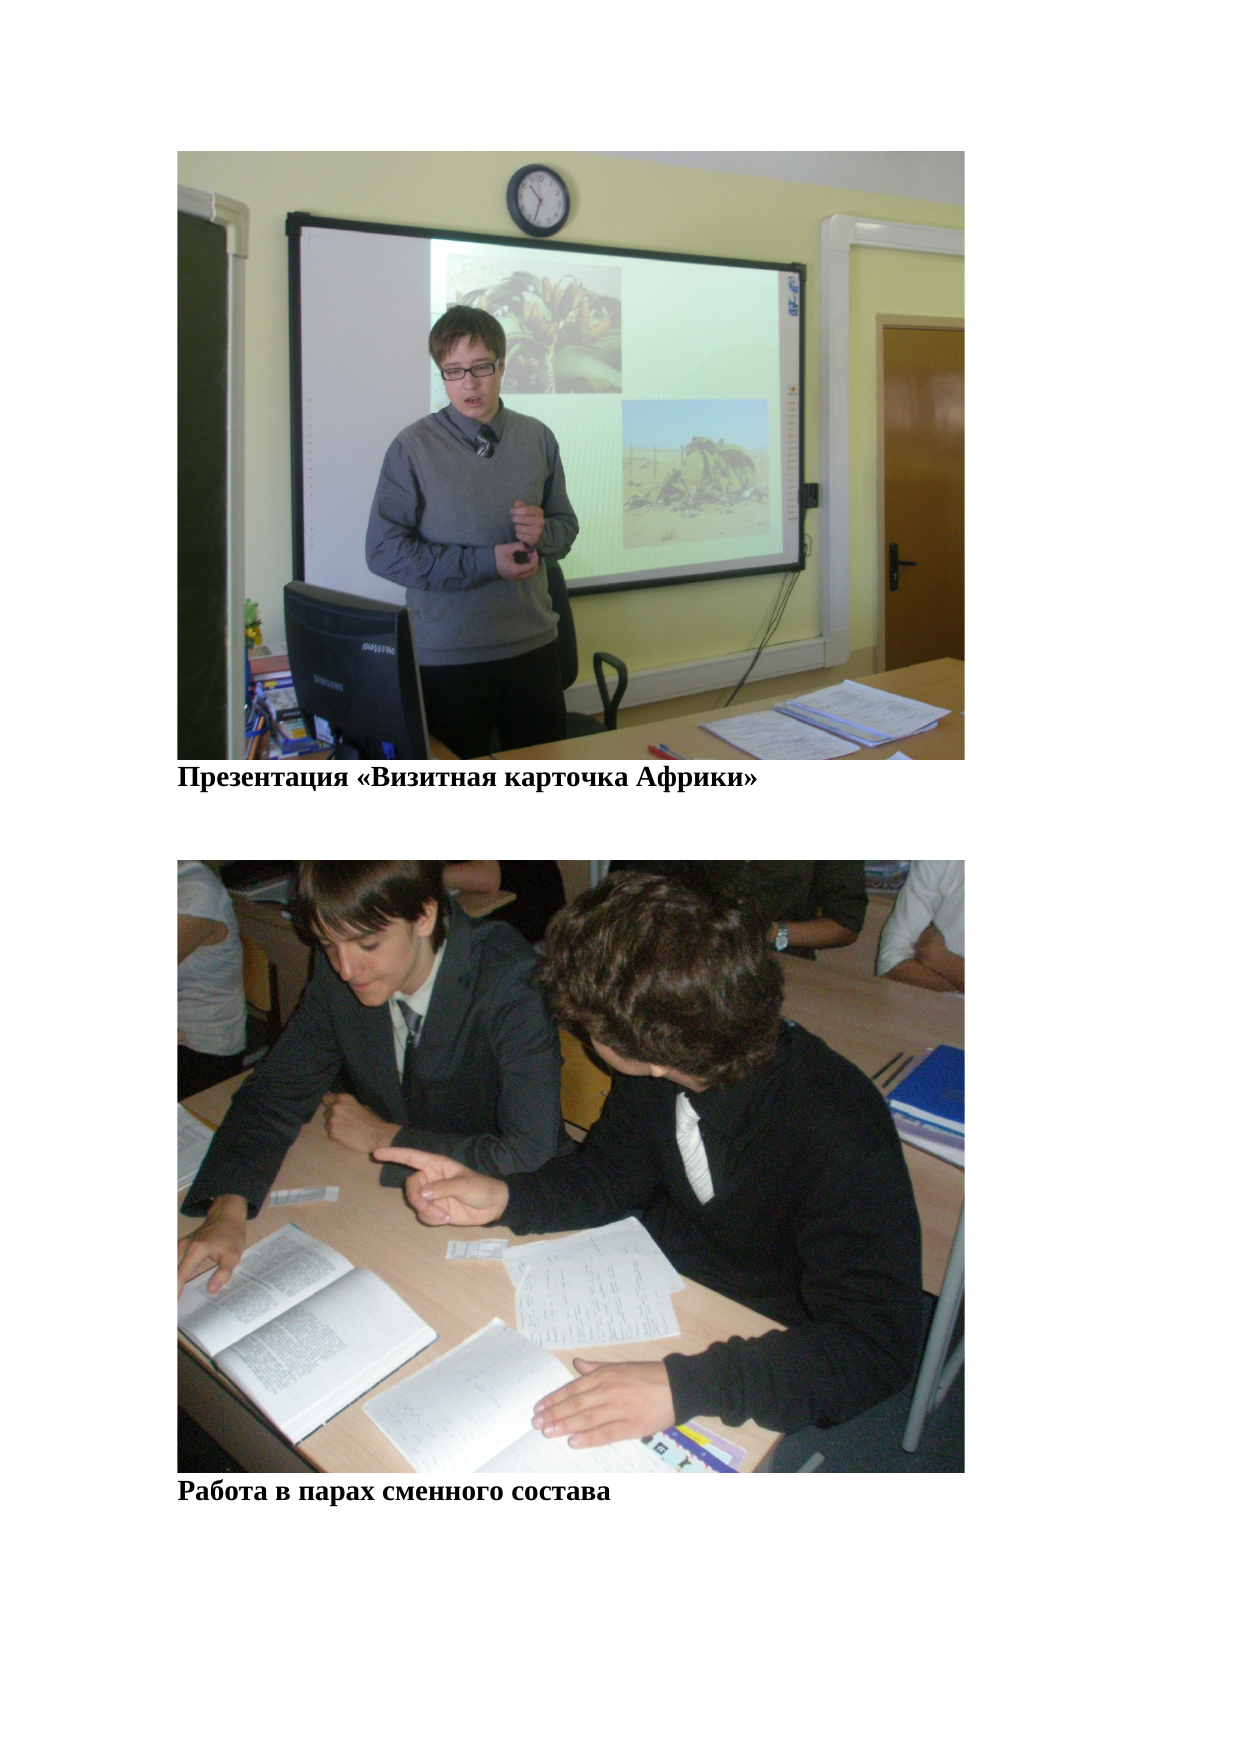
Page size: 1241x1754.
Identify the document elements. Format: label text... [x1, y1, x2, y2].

text Презентация «Визитная карточка Африки» [177, 759, 1152, 793]
picture [177, 151, 965, 760]
text Работа в парах сменного состава [177, 1473, 1152, 1506]
picture [177, 860, 965, 1473]
